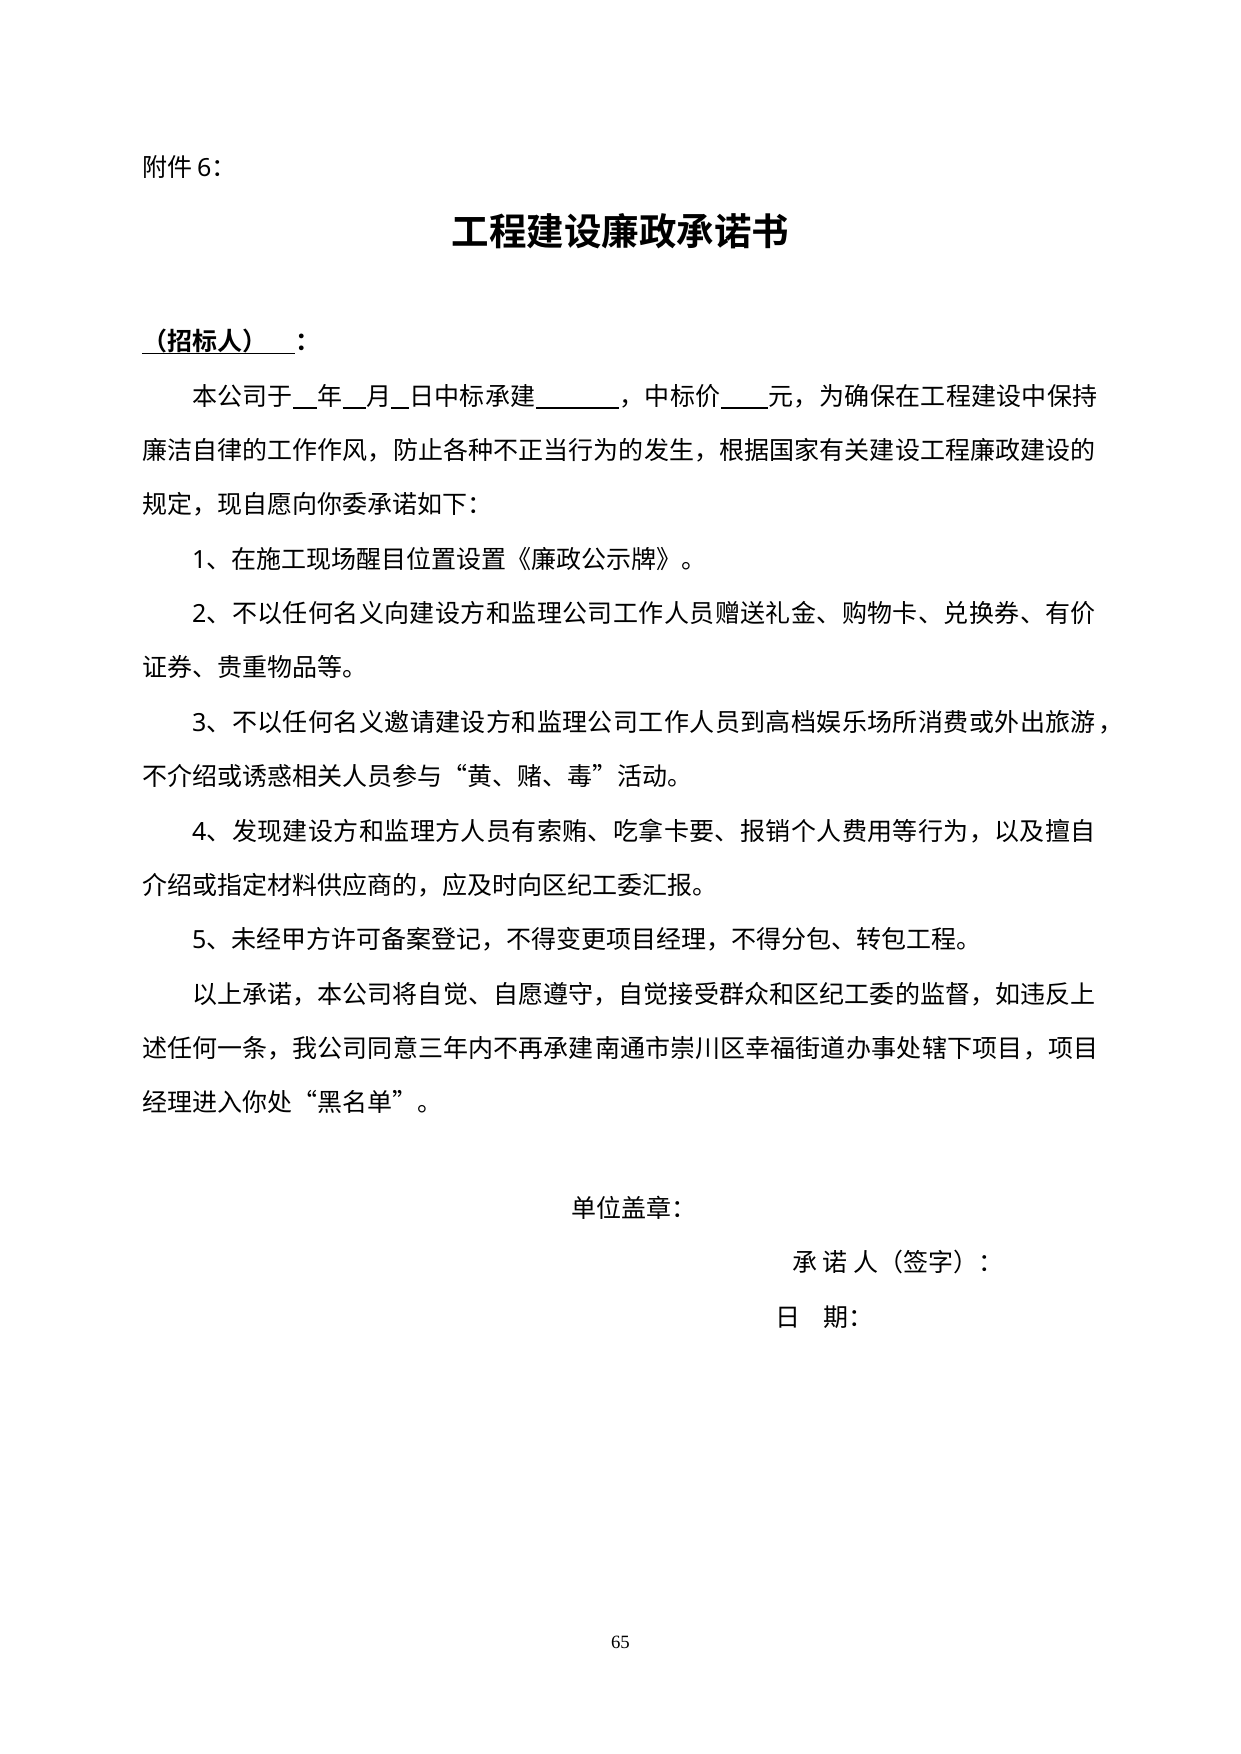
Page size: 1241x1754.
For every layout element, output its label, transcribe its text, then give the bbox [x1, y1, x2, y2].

text 附件6： [142, 148, 1098, 184]
text 承 诺 人（签字）： [142, 1243, 1098, 1279]
text 5、未经甲方许可备案登记，不得变更项目经理，不得分包、转包工程。 [142, 920, 1098, 956]
text （招标人） ： [142, 322, 1098, 358]
text 日 期：第四章 工程建设标准 [142, 1297, 1098, 1333]
text 本公司于 年 月 日中标承建 ，中标价 元，为确保在工程建设中保持廉洁自律的工作作风，防止各种不正当行为的发生，根据国家有关建设工程廉政建设的规定，现自愿向你委承诺如下： [142, 376, 1098, 521]
text 3、不以任何名义邀请建设方和监理公司工作人员到高档娱乐场所消费或外出旅游，不介绍或诱惑相关人员参与“黄、赌、毒”活动。 [142, 702, 1098, 793]
text 2、不以任何名义向建设方和监理公司工作人员赠送礼金、购物卡、兑换券、有价证券、贵重物品等。 [142, 593, 1098, 684]
text 单位盖章： [142, 1188, 1098, 1224]
text 以上承诺，本公司将自觉、自愿遵守，自觉接受群众和区纪工委的监督，如违反上述任何一条，我公司同意三年内不再承建南通市崇川区幸福街道办事处辖下项目，项目经理进入你处“黑名单”。 [142, 974, 1098, 1119]
text 1、在施工现场醒目位置设置《廉政公示牌》。 [142, 539, 1098, 575]
text 4、发现建设方和监理方人员有索贿、吃拿卡要、报销个人费用等行为，以及擅自介绍或指定材料供应商的，应及时向区纪工委汇报。 [142, 811, 1098, 902]
text 工程建设廉政承诺书 [142, 202, 1098, 256]
